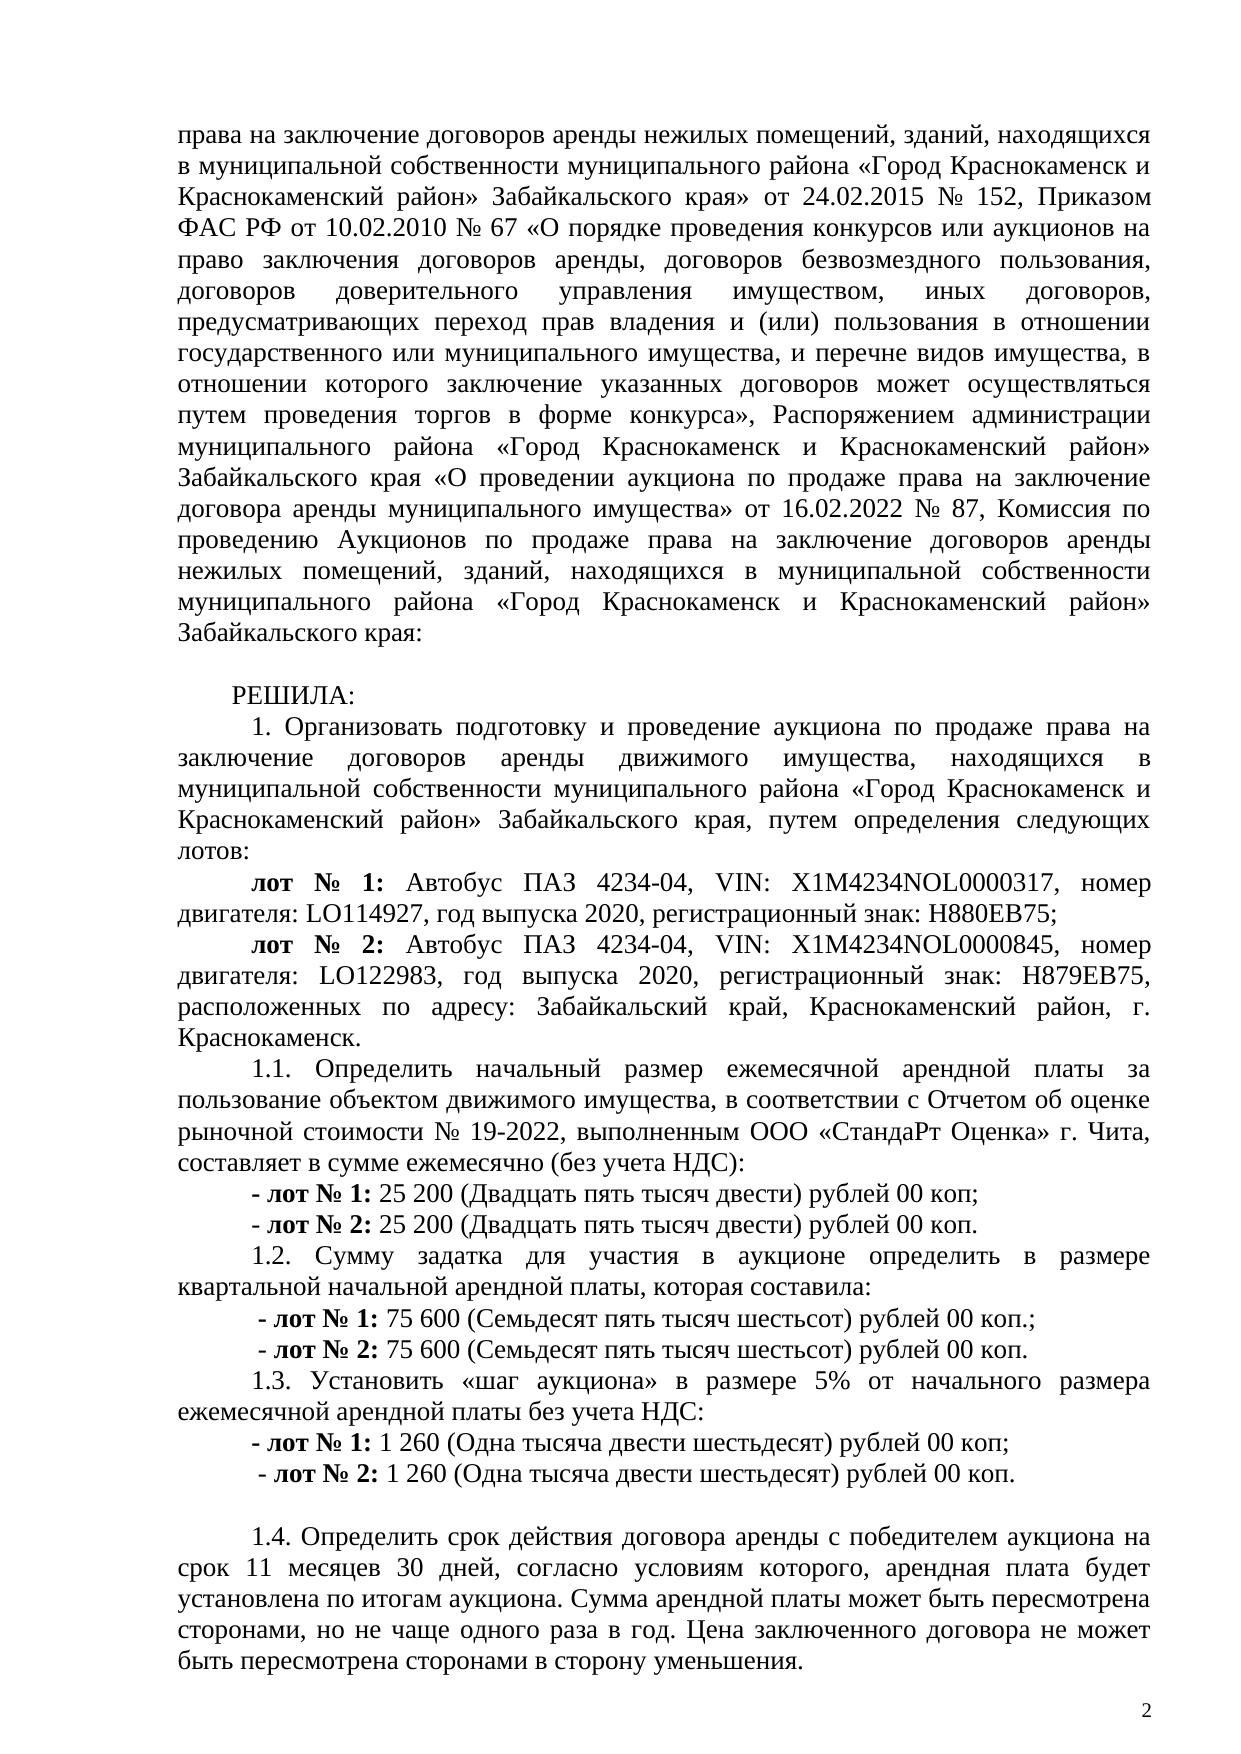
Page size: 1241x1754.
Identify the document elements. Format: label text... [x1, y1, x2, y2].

text 1.3. Установить «шаг аукциона» в размере 5% от начального размера ежемесячной арендной платы без учета НДС: [177, 1364, 1152, 1426]
text 1.4. Определить срок действия договора аренды с победителем аукциона на срок 11 месяцев 30 дней, согласно условиям которого, арендная плата будет установлена по итогам аукциона. Сумма арендной платы может быть пересмотрена сторонами, но не чаще одного раза в год. Цена заключенного договора не может быть пересмотрена сторонами в сторону уменьшения. [177, 1520, 1152, 1675]
text лот № 2: Автобус ПАЗ 4234-04, VIN: X1M4234NOL0000845, номер двигателя: LO122983, год выпуска 2020, регистрационный знак: Н879ЕВ75, расположенных по адресу: Забайкальский край, Краснокаменский район, г. Краснокаменск. [177, 928, 1152, 1052]
text 1.2. Сумму задатка для участия в аукционе определить в размере квартальной начальной арендной платы, которая составила: [177, 1239, 1152, 1302]
text - лот № 1: 75 600 (Семьдесят пять тысяч шестьсот) рублей 00 коп.; [177, 1302, 1152, 1333]
text 1. Организовать подготовку и проведение аукциона по продаже права на заключение договоров аренды движимого имущества, находящихся в муниципальной собственности муниципального района «Город Краснокаменск и Краснокаменский район» Забайкальского края, путем определения следующих лотов: [177, 710, 1152, 866]
text - лот № 2: 25 200 (Двадцать пять тысяч двести) рублей 00 коп. [177, 1208, 1152, 1239]
text - лот № 2: 1 260 (Одна тысяча двести шестьдесят) рублей 00 коп. [177, 1457, 1152, 1488]
text - лот № 2: 75 600 (Семьдесят пять тысяч шестьсот) рублей 00 коп. [177, 1333, 1152, 1364]
text РЕШИЛА: [177, 679, 1152, 710]
text - лот № 1: 25 200 (Двадцать пять тысяч двести) рублей 00 коп; [177, 1177, 1152, 1208]
text 1.1. Определить начальный размер ежемесячной арендной платы за пользование объектом движимого имущества, в соответствии с Отчетом об оценке рыночной стоимости № 19-2022, выполненным ООО «СтандаРт Оценка» г. Чита, составляет в сумме ежемесячно (без учета НДС): [177, 1052, 1152, 1177]
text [177, 118, 1152, 648]
text лот № 1: Автобус ПАЗ 4234-04, VIN: X1M4234NOL0000317, номер двигателя: LO114927, год выпуска 2020, регистрационный знак: Н880ЕВ75; [177, 866, 1152, 928]
text - лот № 1: 1 260 (Одна тысяча двести шестьдесят) рублей 00 коп; [177, 1426, 1152, 1457]
